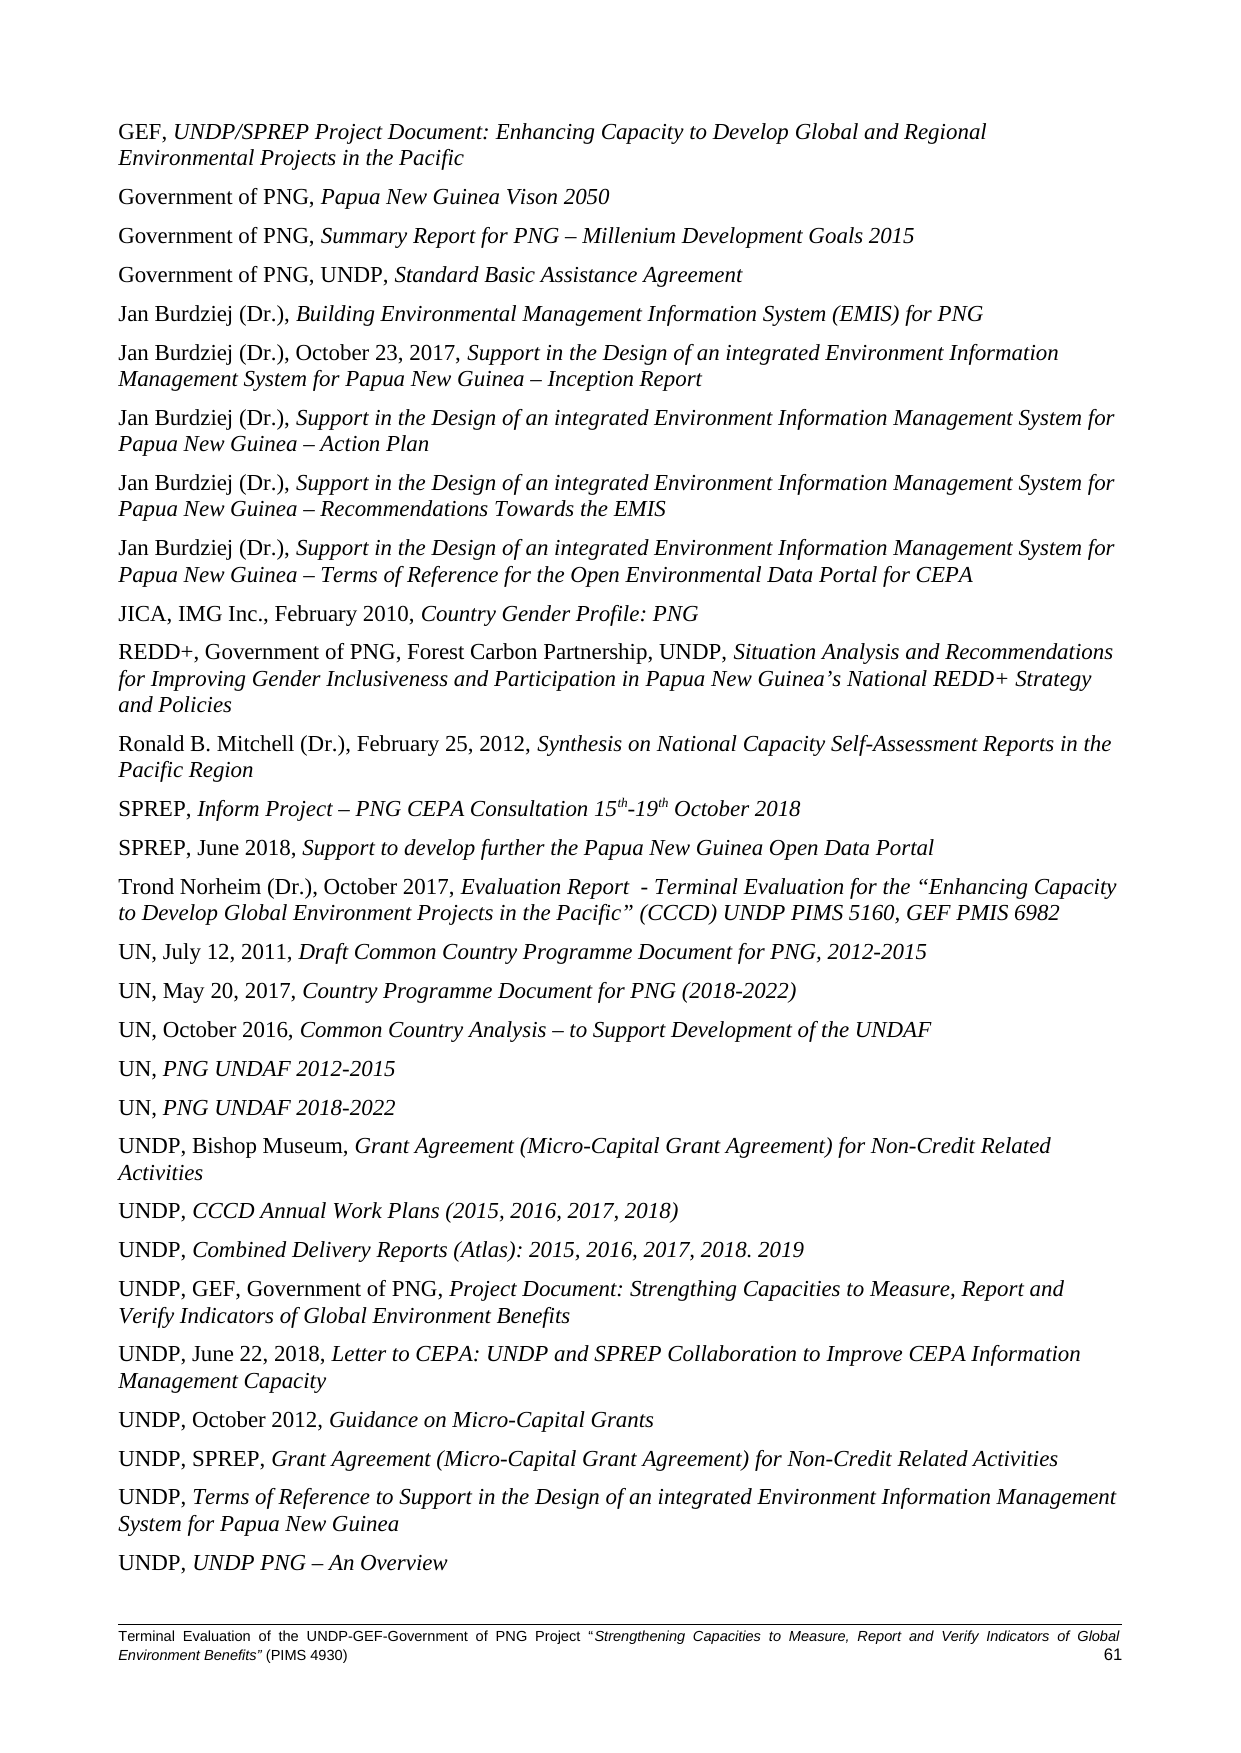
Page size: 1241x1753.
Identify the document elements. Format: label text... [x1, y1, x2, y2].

text UN, PNG UNDAF 2018-2022 [118, 1093, 1122, 1120]
text UNDP, CCCD Annual Work Plans (2015, 2016, 2017, 2018) [118, 1198, 1122, 1224]
text UNDP, Combined Delivery Reports (Atlas): 2015, 2016, 2017, 2018. 2019 [118, 1236, 1122, 1263]
text UN, July 12, 2011, Draft Common Country Programme Document for PNG, 2012-2015 [118, 938, 1122, 964]
text UNDP, October 2012, Guidance on Micro-Capital Grants [118, 1406, 1122, 1432]
text UN, October 2016, Common Country Analysis – to Support Development of the UNDAF [118, 1016, 1122, 1042]
text Jan Burdziej (Dr.), Support in the Design of an integrated Environment Information Management System for Papua New Guinea – Recommendations Towards the EMIS [118, 469, 1122, 522]
text GEF, UNDP/SPREP Project Document: Enhancing Capacity to Develop Global and Regional Environmental Projects in the Pacific [118, 118, 1122, 171]
text Jan Burdziej (Dr.), October 23, 2017, Support in the Design of an integrated Environment Information Management System for Papua New Guinea – Inception Report [118, 339, 1122, 391]
text Jan Burdziej (Dr.), Support in the Design of an integrated Environment Information Management System for Papua New Guinea – Action Plan [118, 404, 1122, 457]
text UNDP, Bishop Museum, Grant Agreement (Micro-Capital Grant Agreement) for Non-Credit Related Activities [118, 1132, 1122, 1185]
text SPREP, June 2018, Support to develop further the Papua New Guinea Open Data Portal [118, 834, 1122, 860]
text UNDP, UNDP PNG – An Overview [118, 1549, 1122, 1575]
text UN, May 20, 2017, Country Programme Document for PNG (2018-2022) [118, 977, 1122, 1003]
text Jan Burdziej (Dr.), Building Environmental Management Information System (EMIS) for PNG [118, 300, 1122, 326]
text REDD+, Government of PNG, Forest Carbon Partnership, UNDP, Situation Analysis and Recommendations for Improving Gender Inclusiveness and Participation in Papua New Guinea’s National REDD+ Strategy and Policies [118, 638, 1122, 717]
text Government of PNG, Summary Report for PNG – Millenium Development Goals 2015 [118, 222, 1122, 248]
text UNDP, June 22, 2018, Letter to CEPA: UNDP and SPREP Collaboration to Improve CEPA Information Management Capacity [118, 1341, 1122, 1393]
text Trond Norheim (Dr.), October 2017, Evaluation Report - Terminal Evaluation for the “Enhancing Capacity to Develop Global Environment Projects in the Pacific” (CCCD) UNDP PIMS 5160, GEF PMIS 6982 [118, 873, 1122, 926]
text UNDP, SPREP, Grant Agreement (Micro-Capital Grant Agreement) for Non-Credit Related Activities [118, 1444, 1122, 1471]
text Government of PNG, UNDP, Standard Basic Assistance Agreement [118, 261, 1122, 287]
text Jan Burdziej (Dr.), Support in the Design of an integrated Environment Information Management System for Papua New Guinea – Terms of Reference for the Open Environmental Data Portal for CEPA [118, 534, 1122, 587]
text UNDP, Terms of Reference to Support in the Design of an integrated Environment Information Management System for Papua New Guinea [118, 1483, 1122, 1536]
text Government of PNG, Papua New Guinea Vison 2050 [118, 183, 1122, 210]
text JICA, IMG Inc., February 2010, Country Gender Profile: PNG [118, 599, 1122, 626]
text UNDP, GEF, Government of PNG, Project Document: Strengthing Capacities to Measure, Report and Verify Indicators of Global Environment Benefits [118, 1275, 1122, 1328]
text Ronald B. Mitchell (Dr.), February 25, 2012, Synthesis on National Capacity Self-Assessment Reports in the Pacific Region [118, 730, 1122, 783]
text UN, PNG UNDAF 2012-2015 [118, 1055, 1122, 1081]
text SPREP, Inform Project – PNG CEPA Consultation 15th-19th October 2018 [118, 795, 1122, 822]
